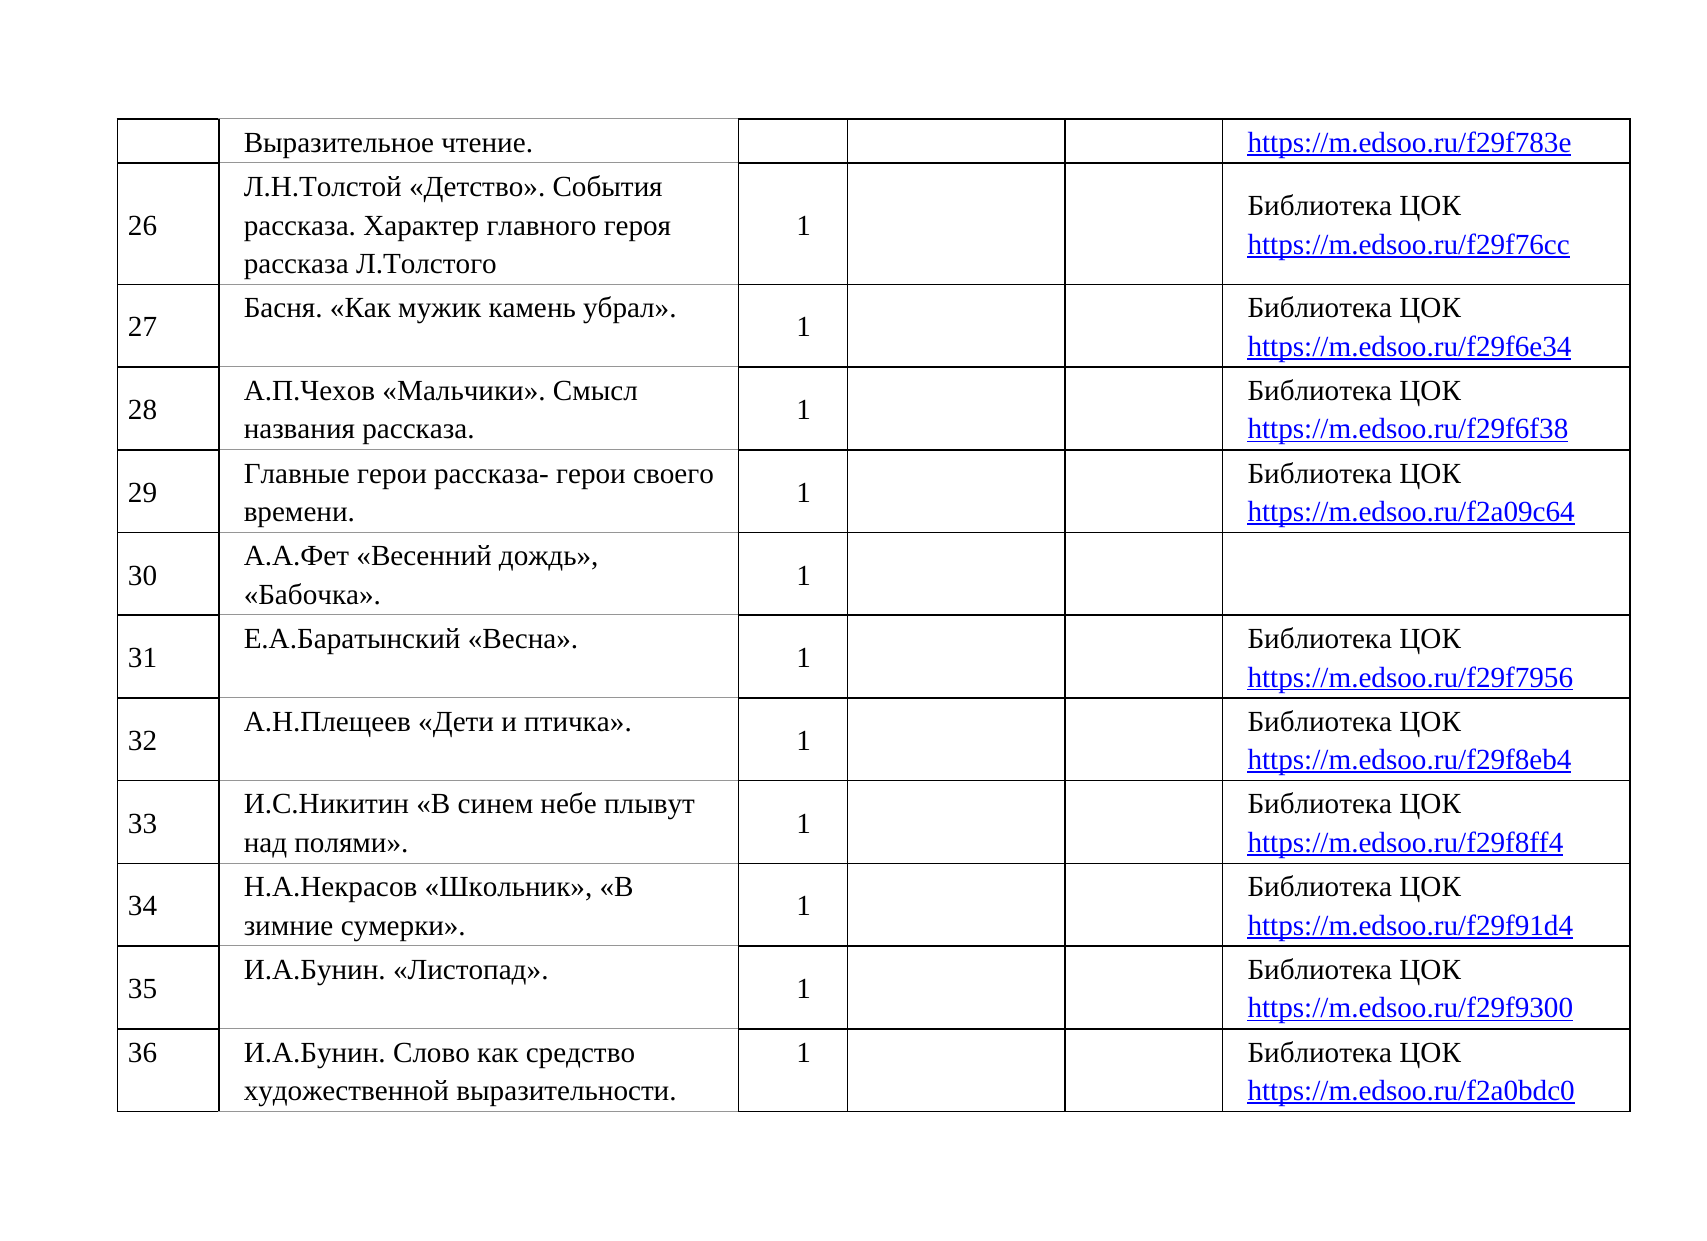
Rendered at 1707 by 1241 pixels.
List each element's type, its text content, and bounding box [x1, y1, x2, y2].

table_cell 29 [118, 451, 218, 532]
table_cell Н.А.Некрасов «Школьник», «В зимние сумерки». [220, 864, 738, 945]
table_cell 32 [118, 699, 218, 780]
table_cell [1066, 120, 1222, 162]
table_cell [848, 1030, 1064, 1111]
table_cell 1 [739, 781, 847, 862]
table_cell 1 [739, 120, 847, 162]
table_cell [1066, 451, 1222, 532]
table_cell И.С.Никитин «В синем небе плывут над полями». [220, 781, 738, 862]
table_cell А.Н.Плещеев «Дети и птичка». [220, 698, 738, 780]
table_cell 36 [118, 1030, 218, 1111]
table_cell [848, 699, 1064, 780]
table_cell [848, 164, 1064, 283]
table_cell [848, 120, 1064, 162]
table_cell 1 [739, 864, 847, 945]
table_cell Библиотека ЦОК https://m.edsoo.ru/f29f8eb4 [1223, 699, 1629, 780]
table_cell 1 [739, 1030, 847, 1111]
table_cell Библиотека ЦОК https://m.edsoo.ru/f29f6f38 [1223, 368, 1629, 449]
table_cell А.А.Фет «Весенний дождь», «Бабочка». [220, 533, 738, 614]
table_cell [1066, 781, 1222, 862]
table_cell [1223, 120, 1629, 162]
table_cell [220, 119, 738, 162]
table_cell [848, 616, 1064, 697]
table_cell Басня. «Как мужик камень убрал». [220, 285, 738, 366]
table_cell 1 [739, 368, 847, 449]
table_cell И.А.Бунин. «Листопад». [220, 946, 738, 1028]
table_cell 34 [118, 864, 218, 945]
table_cell 30 [118, 533, 218, 614]
table_cell А.П.Чехов «Мальчики». Смысл названия рассказа. [220, 367, 738, 449]
table_cell 1 [739, 451, 847, 532]
table_cell 1 [739, 699, 847, 780]
table_cell Е.А.Баратынский «Весна». [220, 615, 738, 697]
table_cell Библиотека ЦОК https://m.edsoo.ru/f29f6e34 [1223, 285, 1629, 366]
table_cell 35 [118, 947, 218, 1028]
table_cell Л.Н.Толстой «Детство». События рассказа. Характер главного героя рассказа Л.Толстого [220, 163, 738, 283]
table_cell Библиотека ЦОК https://m.edsoo.ru/f2a09c64 [1223, 451, 1629, 532]
table_cell 31 [118, 616, 218, 697]
table_cell [848, 533, 1064, 614]
table_cell [1066, 285, 1222, 366]
table_cell 1 [739, 947, 847, 1028]
table_cell 1 [739, 164, 847, 283]
table_cell [1223, 533, 1629, 614]
table_cell Библиотека ЦОК https://m.edsoo.ru/f29f91d4 [1223, 864, 1629, 945]
table_cell [848, 947, 1064, 1028]
table_cell 28 [118, 368, 218, 449]
table_cell [1066, 368, 1222, 449]
table_cell 25 [118, 120, 218, 162]
table_cell [1066, 616, 1222, 697]
table_cell 33 [118, 781, 218, 862]
table_cell 1 [739, 285, 847, 366]
table_cell [848, 451, 1064, 532]
table_cell [1066, 864, 1222, 945]
table_cell Библиотека ЦОК https://m.edsoo.ru/f29f9300 [1223, 947, 1629, 1028]
table_cell [1066, 164, 1222, 283]
table_cell [848, 864, 1064, 945]
table_cell [1066, 947, 1222, 1028]
table_cell Библиотека ЦОК https://m.edsoo.ru/f29f76cc [1223, 164, 1629, 283]
table_cell [1066, 699, 1222, 780]
table_cell [848, 781, 1064, 862]
table_cell Библиотека ЦОК https://m.edsoo.ru/f29f8ff4 [1223, 781, 1629, 862]
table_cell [220, 1029, 738, 1111]
table_cell [848, 285, 1064, 366]
table_cell 27 [118, 285, 218, 366]
table_cell Библиотека ЦОК https://m.edsoo.ru/f29f7956 [1223, 616, 1629, 697]
table_cell 1 [739, 533, 847, 614]
table_cell 1 [739, 616, 847, 697]
table_cell [848, 368, 1064, 449]
table_cell 26 [118, 164, 218, 283]
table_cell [1223, 1030, 1629, 1111]
table_cell [1066, 533, 1222, 614]
table_cell [1066, 1030, 1222, 1111]
table_cell Главные герои рассказа- герои своего времени. [220, 450, 738, 532]
